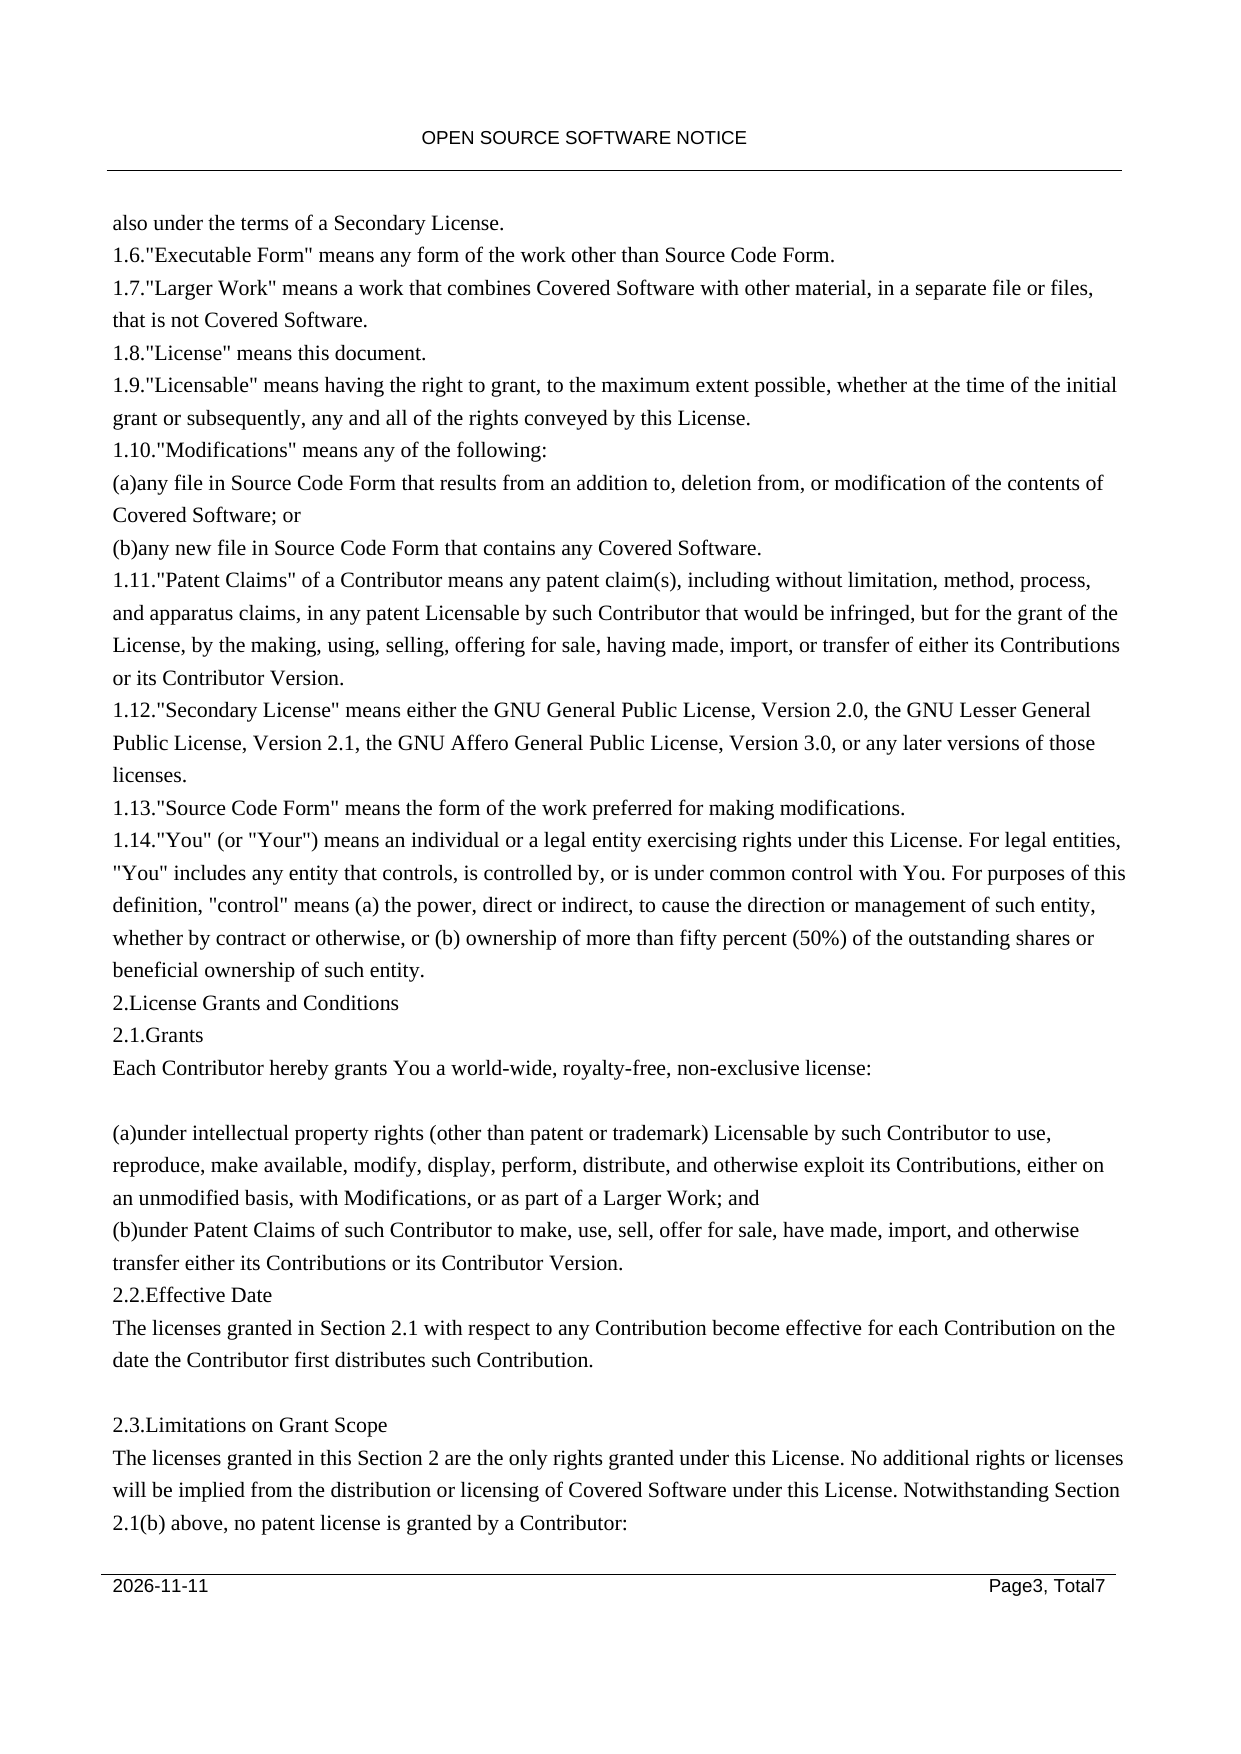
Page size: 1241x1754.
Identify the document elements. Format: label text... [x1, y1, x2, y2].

text (a)under intellectual property rights (other than patent or trademark) Licensable by such Contributor to use, reproduce, make available, modify, display, perform, distribute, and otherwise exploit its Contributions, either on an unmodified basis, with Modifications, or as part of a Larger Work; and [112, 1116, 1128, 1214]
text 1.8."License" means this document. [112, 336, 1128, 369]
text 2.License Grants and Conditions [112, 986, 1128, 1019]
text 1.9."Licensable" means having the right to grant, to the maximum extent possible, whether at the time of the initial grant or subsequently, any and all of the rights conveyed by this License. [112, 369, 1128, 434]
text (b)under Patent Claims of such Contributor to make, use, sell, offer for sale, have made, import, and otherwise transfer either its Contributions or its Contributor Version. [112, 1214, 1128, 1279]
text (b)any new file in Source Code Form that contains any Covered Software. [112, 531, 1128, 564]
text 1.10."Modifications" means any of the following: [112, 434, 1128, 466]
text 1.12."Secondary License" means either the GNU General Public License, Version 2.0, the GNU Lesser General Public License, Version 2.1, the GNU Affero General Public License, Version 3.0, or any later versions of those licenses. [112, 694, 1128, 791]
text 1.13."Source Code Form" means the form of the work preferred for making modifications. [112, 791, 1128, 824]
text Each Contributor hereby grants You a world-wide, royalty-free, non-exclusive license: [112, 1051, 1128, 1084]
text 2.2.Effective Date [112, 1279, 1128, 1311]
text 1.7."Larger Work" means a work that combines Covered Software with other material, in a separate file or files, that is not Covered Software. [112, 271, 1128, 336]
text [112, 206, 1128, 239]
text 2.1.Grants [112, 1019, 1128, 1051]
text The licenses granted in Section 2.1 with respect to any Contribution become effective for each Contribution on the date the Contributor first distributes such Contribution. [112, 1311, 1128, 1376]
text 1.11."Patent Claims" of a Contributor means any patent claim(s), including without limitation, method, process, and apparatus claims, in any patent Licensable by such Contributor that would be infringed, but for the grant of the License, by the making, using, selling, offering for sale, having made, import, or transfer of either its Contributions or its Contributor Version. [112, 564, 1128, 694]
text 2.3.Limitations on Grant Scope [112, 1409, 1128, 1441]
text 1.6."Executable Form" means any form of the work other than Source Code Form. [112, 239, 1128, 271]
text The licenses granted in this Section 2 are the only rights granted under this License. No additional rights or licenses will be implied from the distribution or licensing of Covered Software under this License. Notwithstanding Section 2.1(b) above, no patent license is granted by a Contributor: [112, 1441, 1128, 1539]
text 1.14."You" (or "Your") means an individual or a legal entity exercising rights under this License. For legal entities, "You" includes any entity that controls, is controlled by, or is under common control with You. For purposes of this definition, "control" means (a) the power, direct or indirect, to cause the direction or management of such entity, whether by contract or otherwise, or (b) ownership of more than fifty percent (50%) of the outstanding shares or beneficial ownership of such entity. [112, 824, 1128, 986]
text (a)any file in Source Code Form that results from an addition to, deletion from, or modification of the contents of Covered Software; or [112, 466, 1128, 531]
